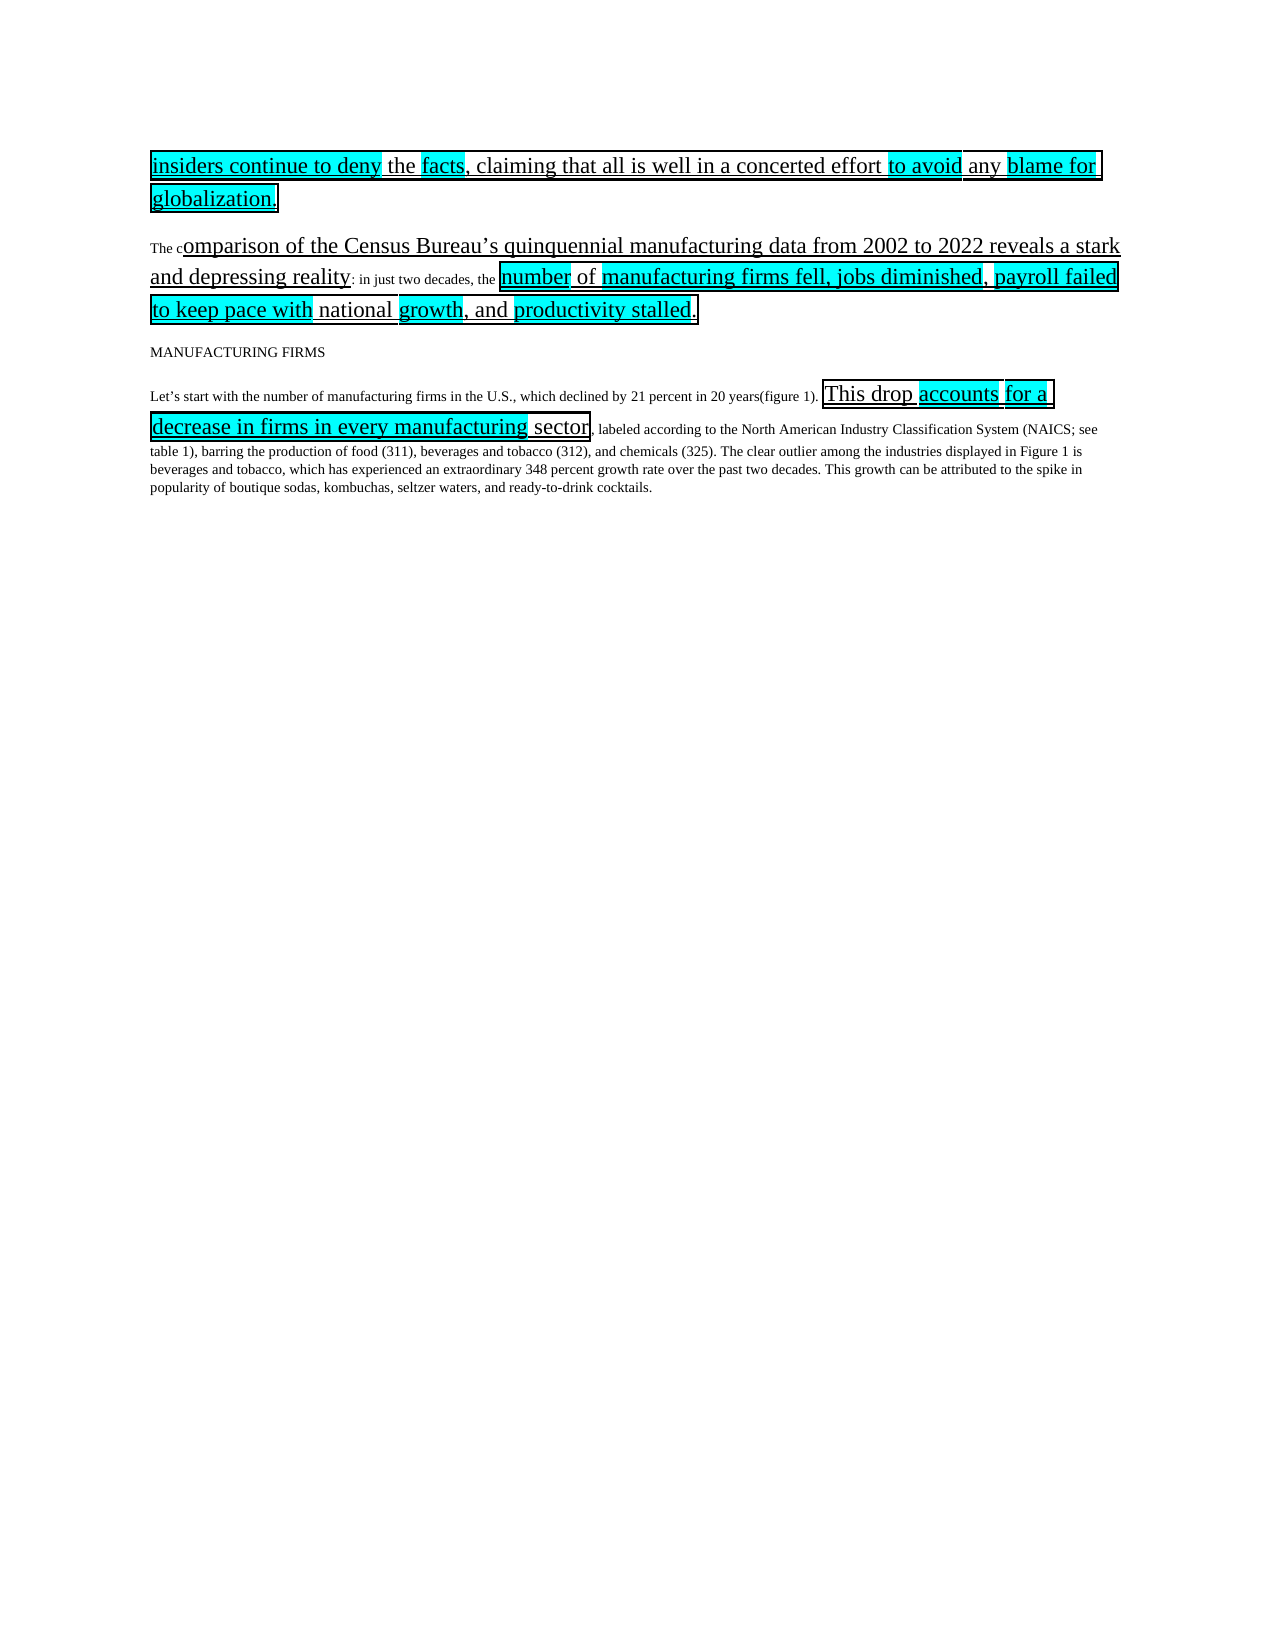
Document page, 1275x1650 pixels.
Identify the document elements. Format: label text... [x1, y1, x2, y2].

text Let’s start with the number of manufacturing firms in the U.S., which declined by 21 percent in 20 years(figure 1). This drop accounts for a decrease in firms in every manufacturing sector, labeled according to the North American Industry Classification System (NAICS; see table 1), barring the production of food (311), beverages and tobacco (312), and chemicals (325). The clear outlier among the industries displayed in Figure 1 is beverages and tobacco, which has experienced an extraordinary 348 percent growth rate over the past two decades. This growth can be attributed to the spike in popularity of boutique sodas, kombuchas, seltzer waters, and ready-to-drink cocktails. [150, 378, 1125, 496]
text MANUFACTURING FIRMS [150, 344, 1125, 361]
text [150, 150, 1125, 213]
text The comparison of the Census Bureau’s quinquennial manufacturing data from 2002 to 2022 reveals a stark and depressing reality: in just two decades, the number of manufacturing firms fell, jobs diminished, payroll failed to keep pace with national growth, and productivity stalled. [150, 232, 1125, 325]
